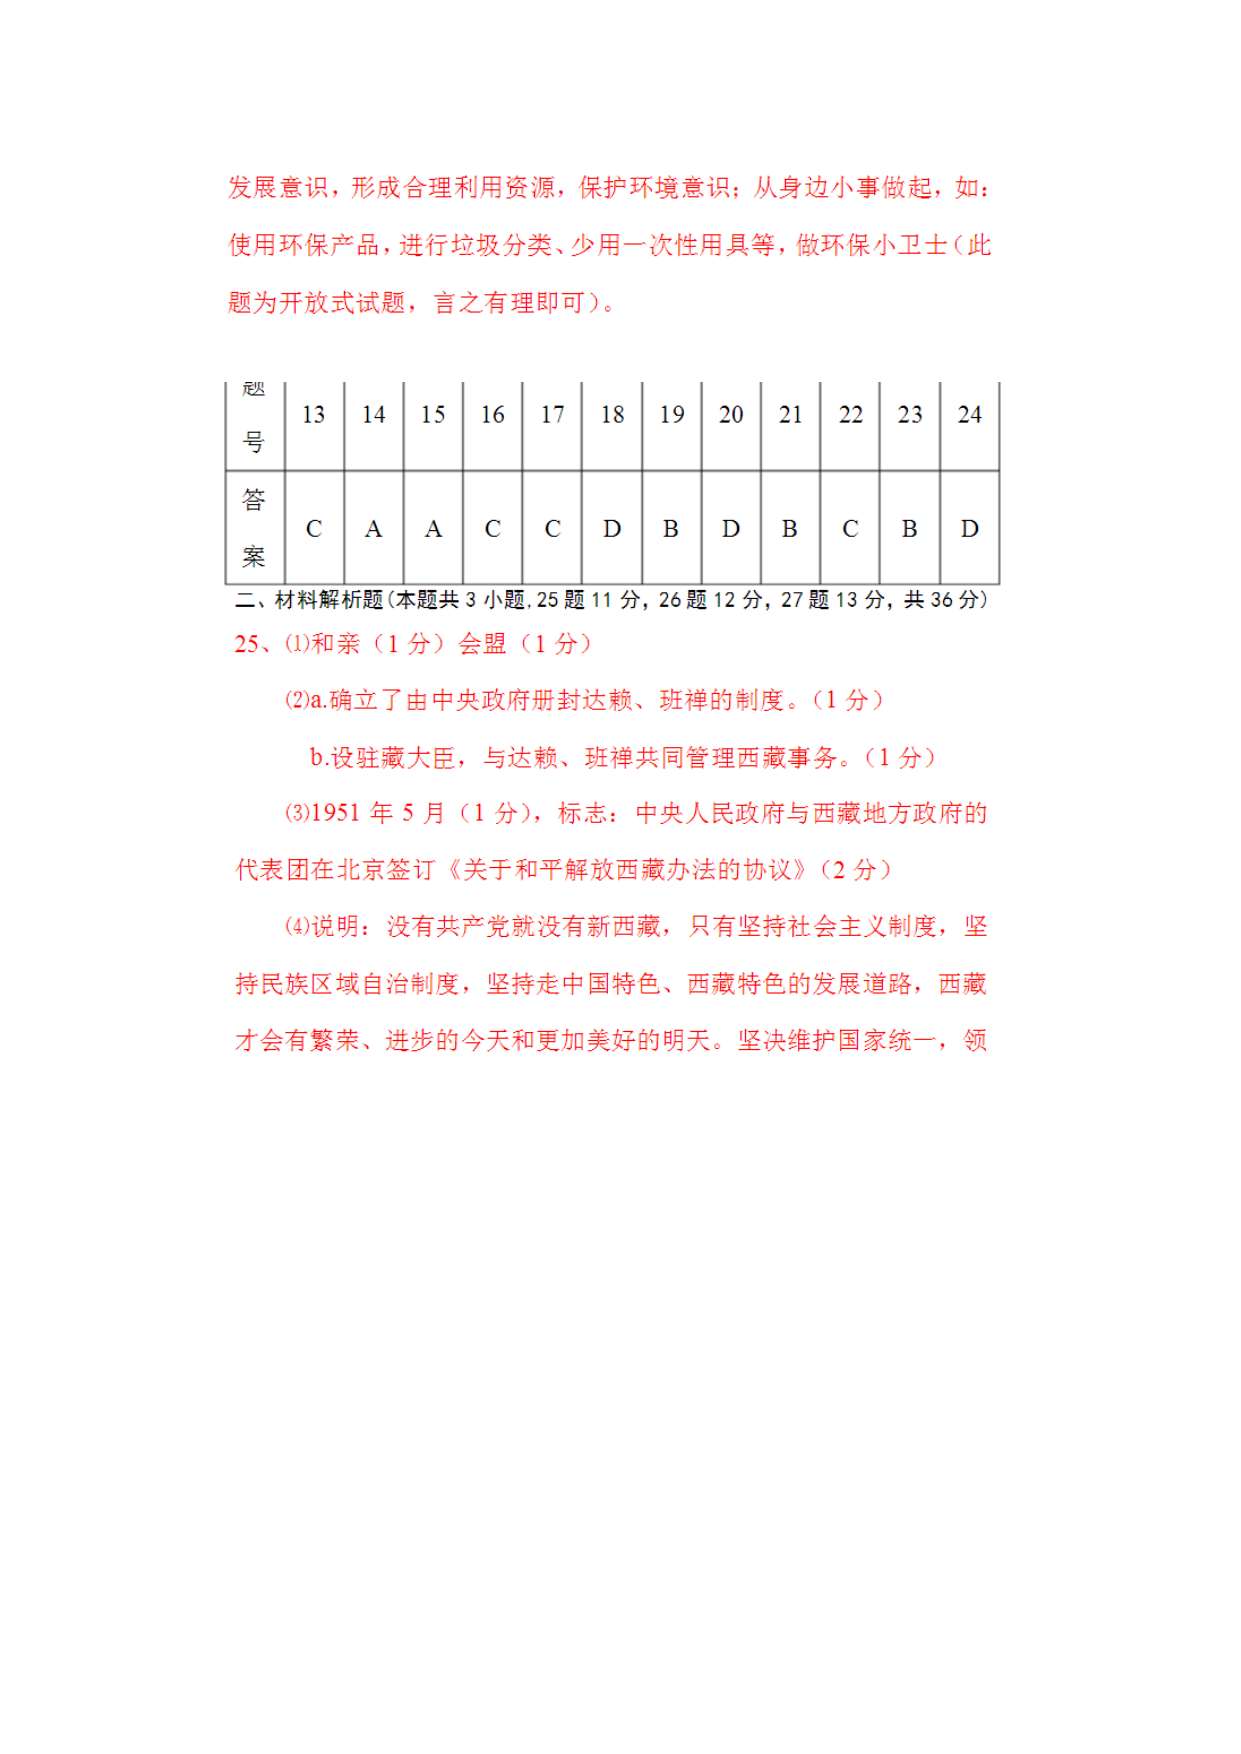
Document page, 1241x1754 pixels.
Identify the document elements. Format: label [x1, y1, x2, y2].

picture [187, 150, 1053, 1066]
